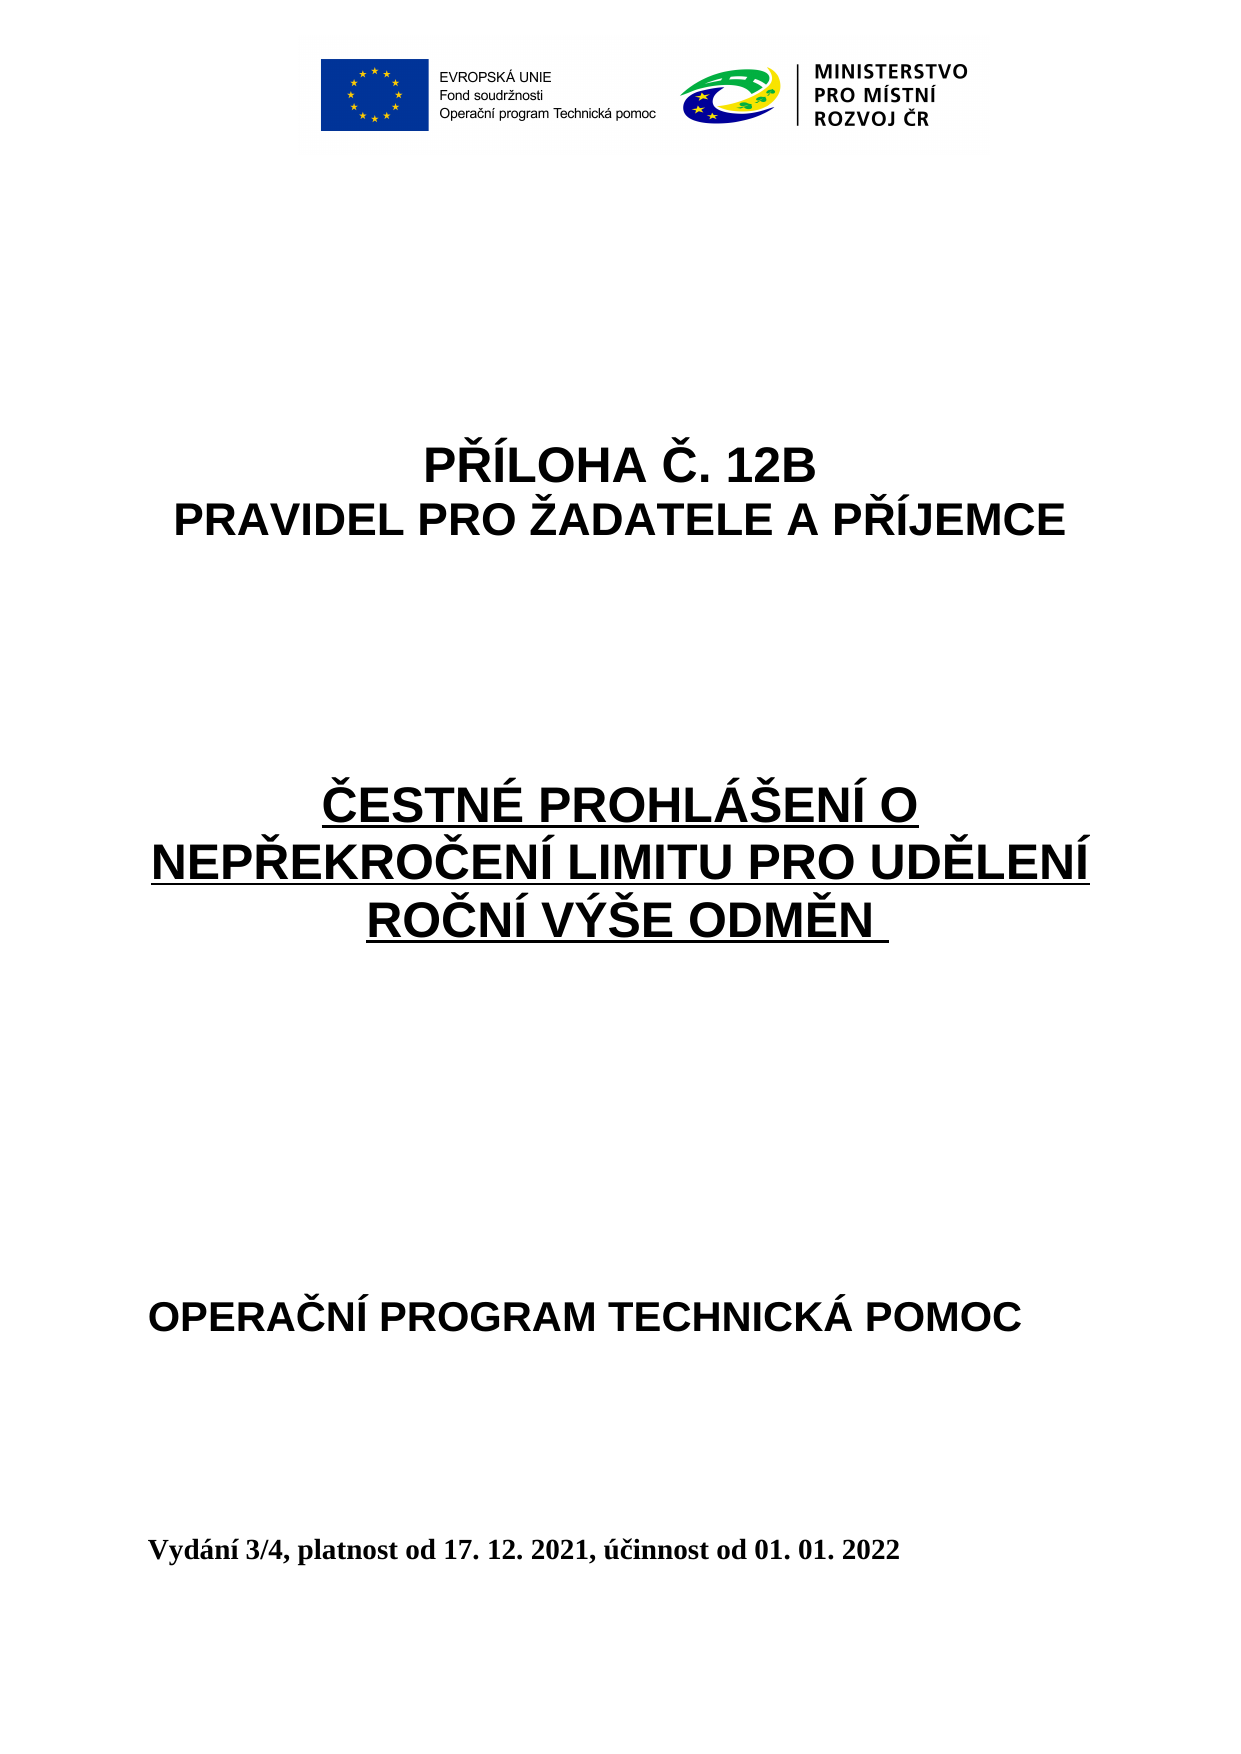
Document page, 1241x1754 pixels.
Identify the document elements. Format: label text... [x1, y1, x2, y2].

text příloha č. 12B [148, 435, 1093, 493]
text Pravidel pro žadatele A příjemce [148, 493, 1093, 545]
text Vydání 3/4, platnost od 17. 12. 2021, účinnost od 01. 01. 2022 [148, 1532, 1093, 1566]
picture [297, 35, 990, 155]
text Čestné prohlášení o nepřekročení limitu pro udělení roční výše odměn [148, 775, 1093, 948]
text Operační program technická pomoc [148, 1293, 1093, 1341]
